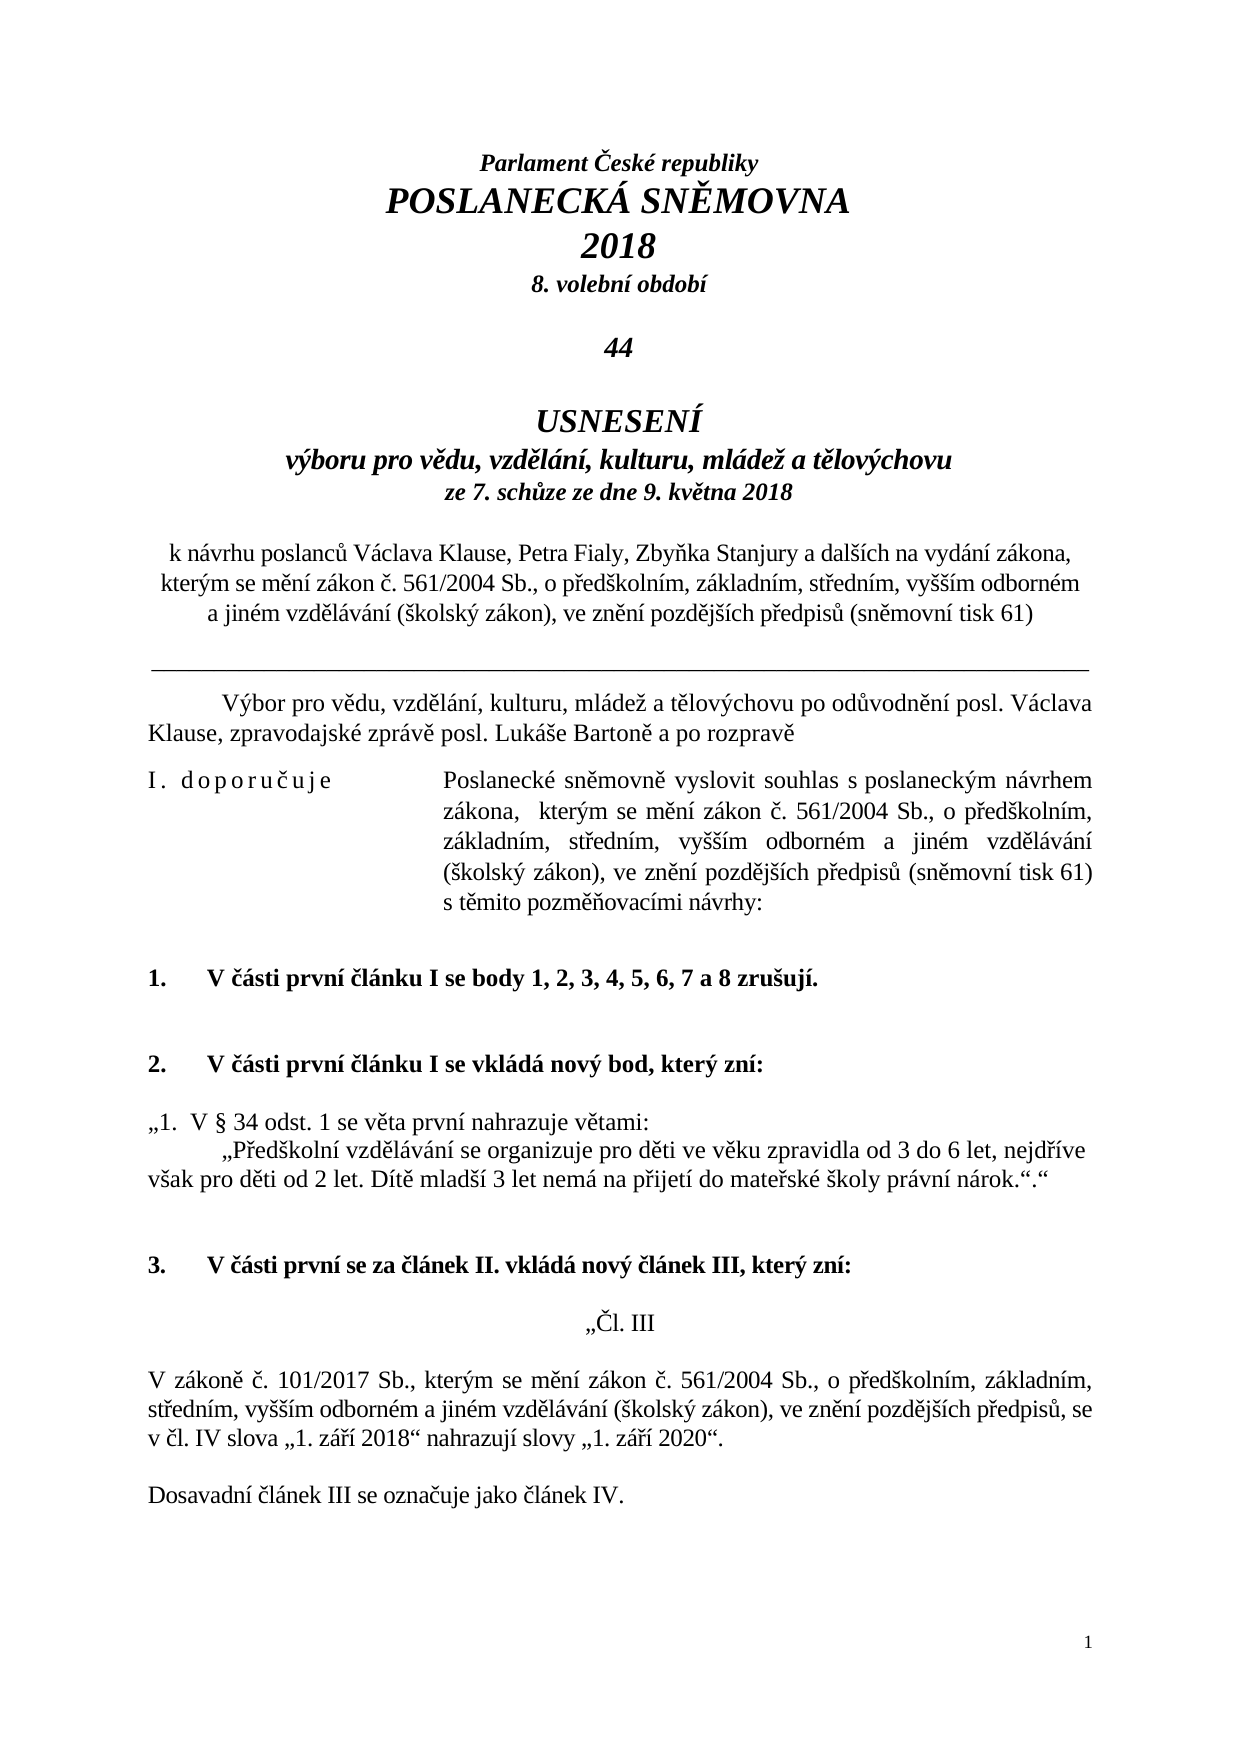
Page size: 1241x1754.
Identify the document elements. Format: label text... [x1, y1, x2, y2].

text I. doporučuje Poslanecké sněmovně vyslovit souhlas s poslaneckým návrhem zákona, kterým se mění zákon č. 561/2004 Sb., o předškolním, základním, středním, vyšším odborném a jiném vzdělávání (školský zákon), ve znění pozdějších předpisů (sněmovní tisk 61) s těmito pozměňovacími návrhy: [148, 766, 1093, 916]
text USNESENÍ [148, 401, 1093, 439]
text Dosavadní článek III se označuje jako článek IV. [148, 1481, 1093, 1509]
text „Čl. III [148, 1308, 1093, 1337]
text „1. V § 34 odst. 1 se věta první nahrazuje větami: [148, 1107, 1093, 1136]
text k návrhu poslanců Václava Klause, Petra Fialy, Zbyňka Stanjury a dalších na vydání zákona, kterým se mění zákon č. 561/2004 Sb., o předškolním, základním, středním, vyšším odborném a jiném vzdělávání (školský zákon), ve znění pozdějších předpisů (sněmovní tisk 61) [148, 538, 1093, 627]
text ze 7. schůze ze dne 9. května 2018 [148, 477, 1093, 506]
text ___________________________________________________________________________ [148, 645, 1093, 674]
list V části první článku I se vkládá nový bod, který zní: [148, 1049, 1093, 1078]
text Parlament České republiky [148, 148, 1093, 176]
text POSLANECKÁ SNĚMOVNA [148, 178, 1093, 221]
text 2018 [148, 224, 1093, 267]
text Výbor pro vědu, vzdělání, kulturu, mládež a tělovýchovu po odůvodnění posl. Václava Klause, zpravodajské zprávě posl. Lukáše Bartoně a po rozpravě [148, 688, 1093, 747]
text 44 [148, 330, 1093, 364]
text 8. volební období [148, 269, 1093, 298]
list V části první článku I se body 1, 2, 3, 4, 5, 6, 7 a 8 zrušují. [148, 963, 1093, 992]
text výboru pro vědu, vzdělání, kulturu, mládež a tělovýchovu [148, 442, 1093, 475]
text „Předškolní vzdělávání se organizuje pro děti ve věku zpravidla od 3 do 6 let, nejdříve však pro děti od 2 let. Dítě mladší 3 let nemá na přijetí do mateřské školy právní nárok.“.“ [148, 1136, 1093, 1193]
text 3. V části první se za článek II. vkládá nový článek III, který zní: [148, 1251, 1093, 1279]
text V zákoně č. 101/2017 Sb., kterým se mění zákon č. 561/2004 Sb., o předškolním, základním, středním, vyšším odborném a jiném vzdělávání (školský zákon), ve znění pozdějších předpisů, se v čl. IV slova „1. září 2018“ nahrazují slovy „1. září 2020“. [148, 1366, 1093, 1452]
